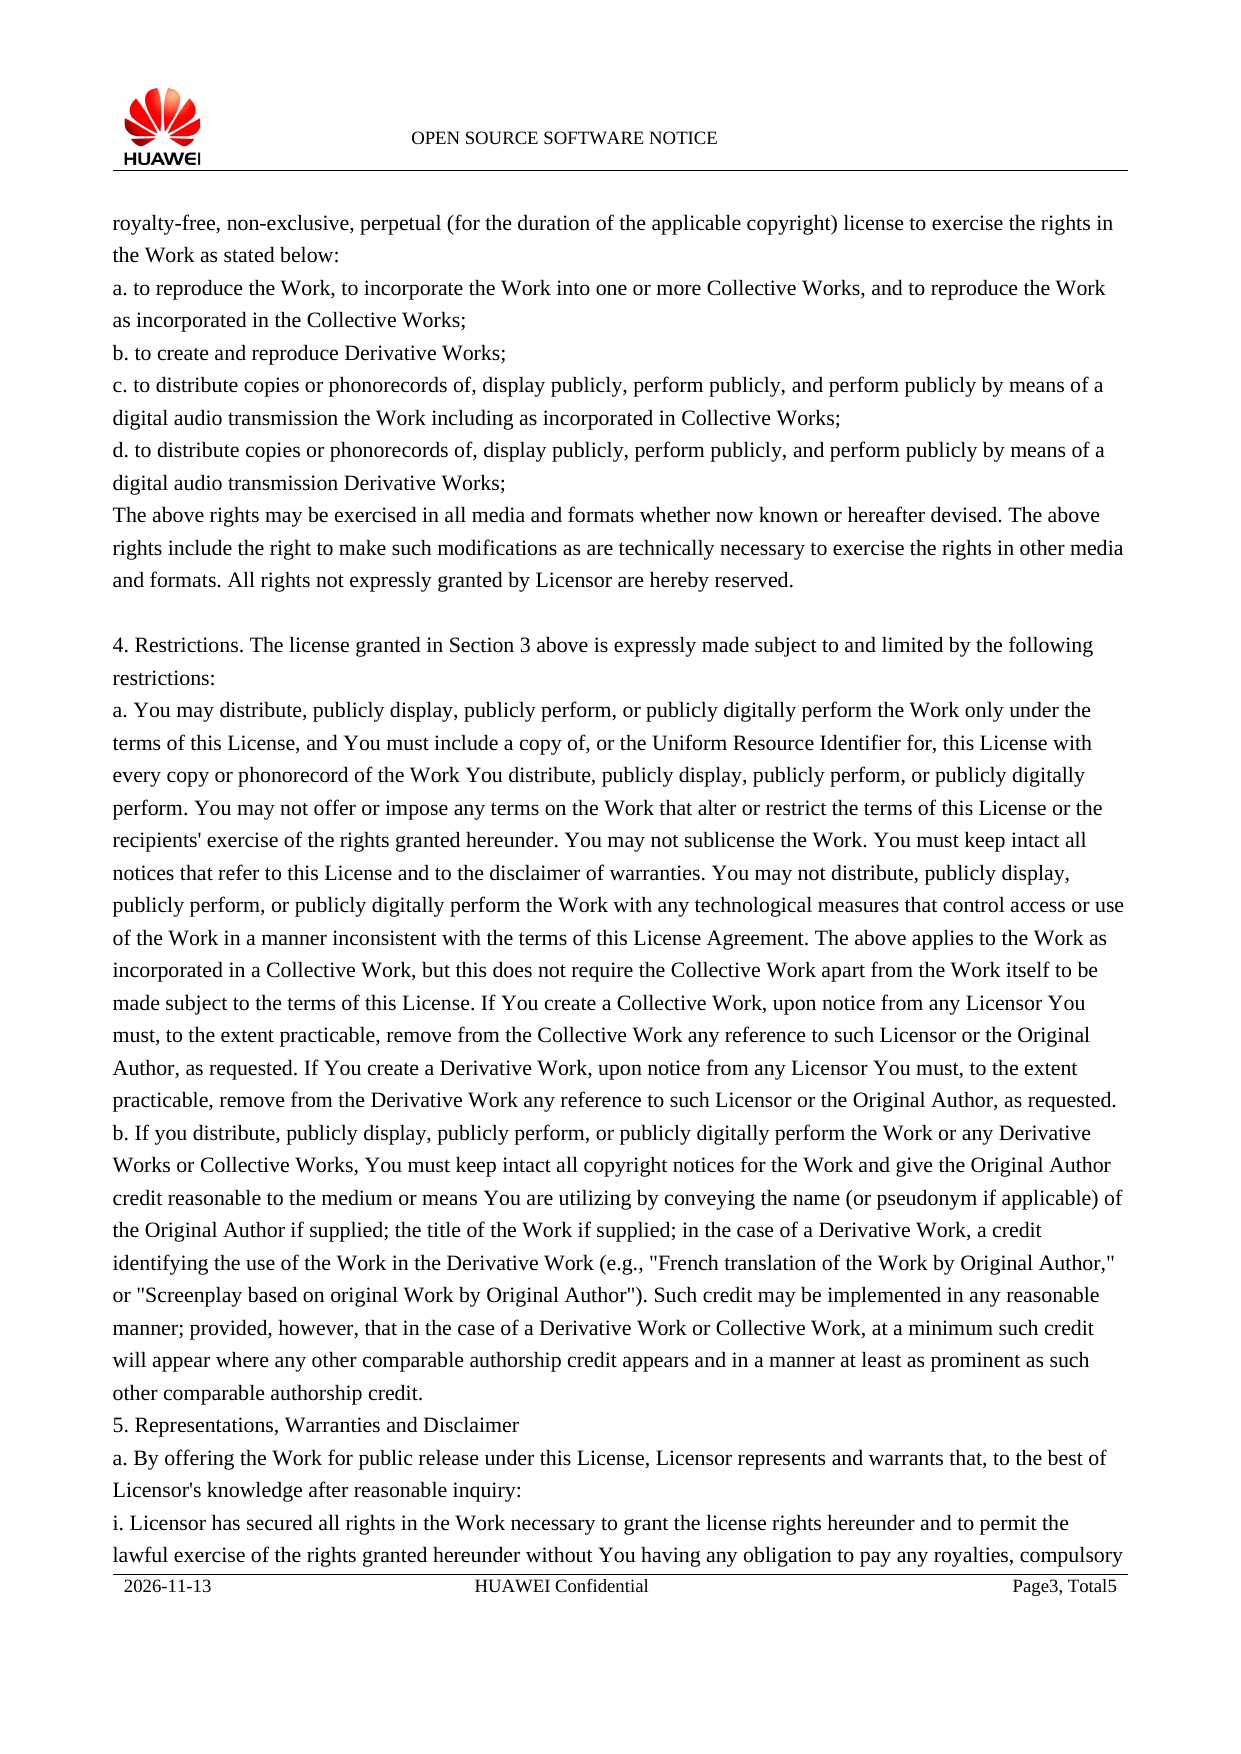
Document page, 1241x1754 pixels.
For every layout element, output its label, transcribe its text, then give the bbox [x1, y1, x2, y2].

picture [124, 88, 201, 165]
